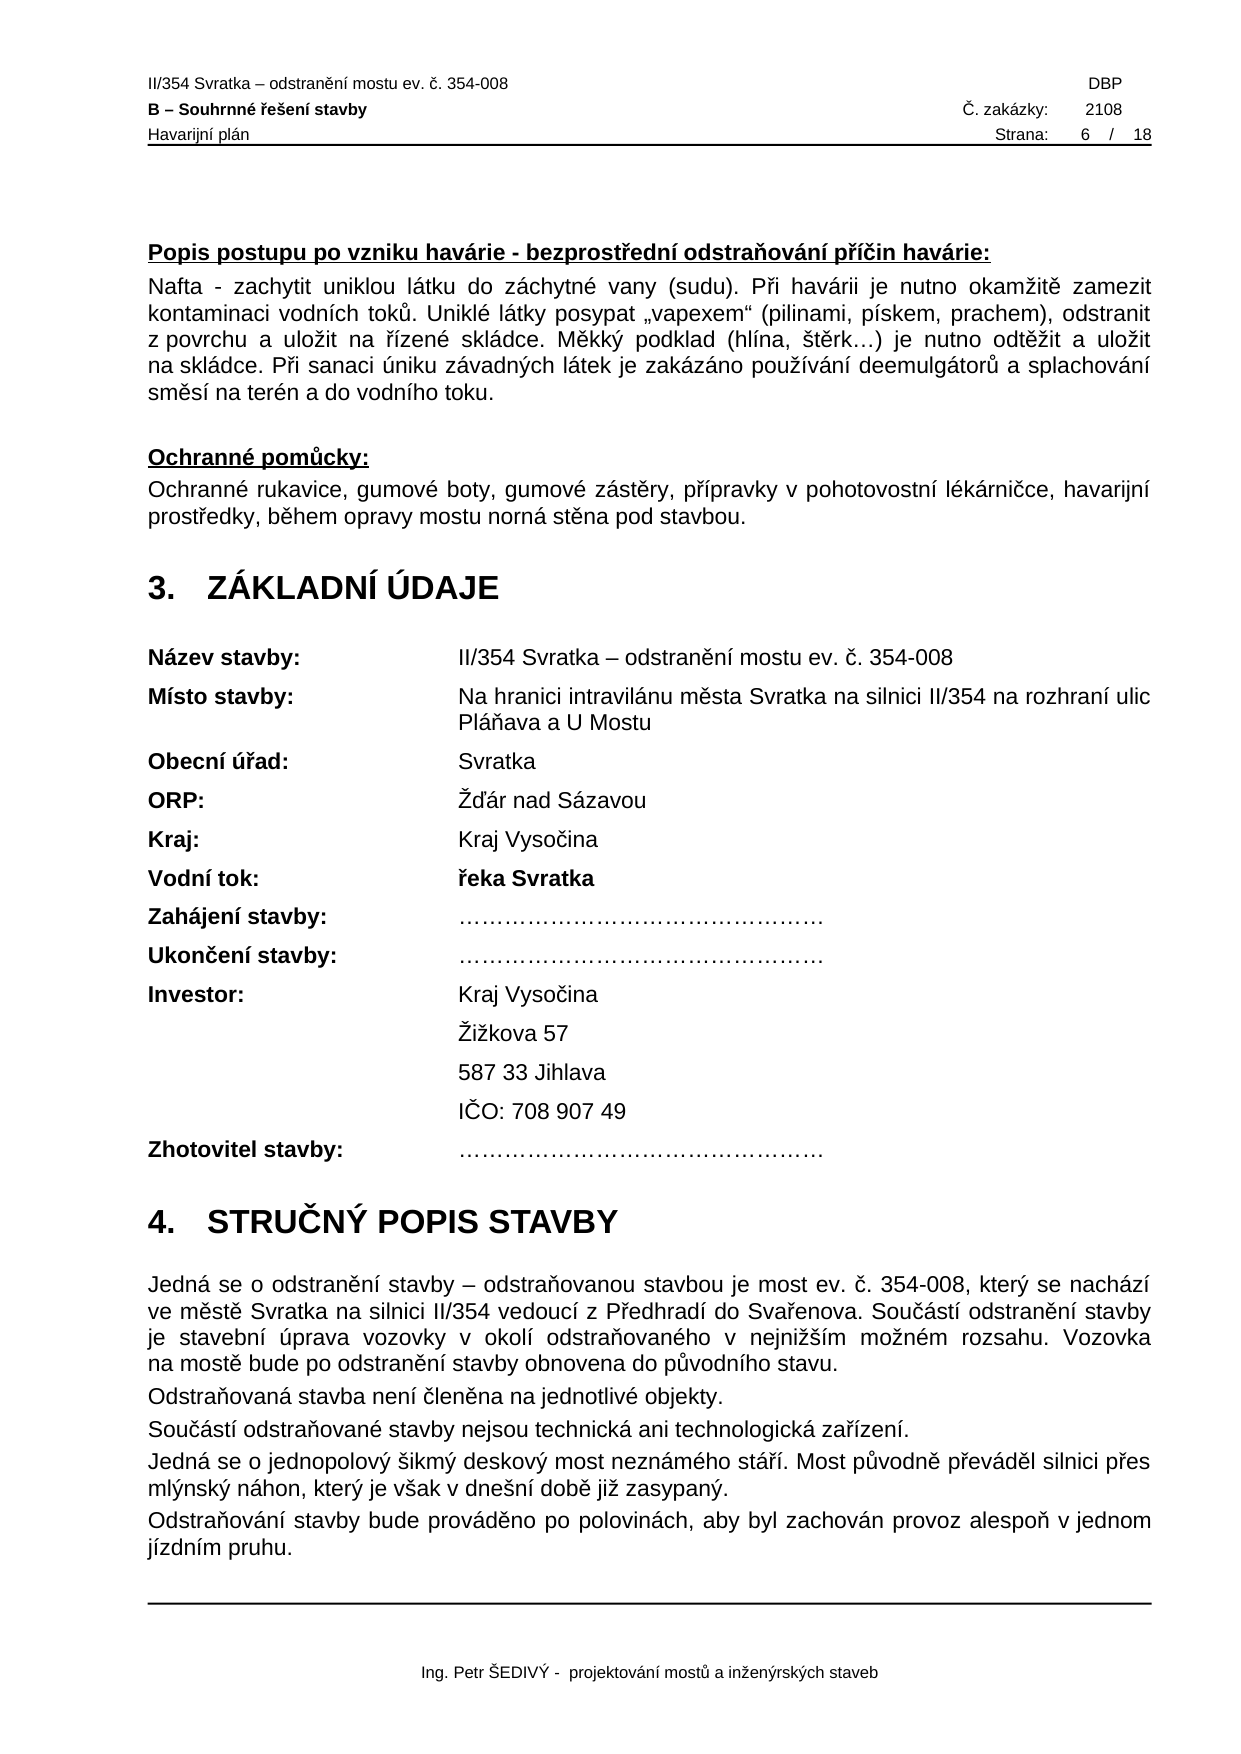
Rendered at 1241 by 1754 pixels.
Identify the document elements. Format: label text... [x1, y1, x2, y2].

text Žižkova 57 [148, 1020, 1152, 1046]
text Jedná se o odstranění stavby – odstraňovanou stavbou je most ev. č. 354-008, který se nachází ve městě Svratka na silnici II/354 vedoucí z Předhradí do Svařenova. Součástí odstranění stavby je stavební úprava vozovky v okolí odstraňovaného v nejnižším možném rozsahu. Vozovka na mostě bude po odstranění stavby obnovena do původního stavu. [148, 1271, 1152, 1377]
text Ukončení stavby: ………………………………………… [148, 942, 1152, 968]
subtitle Základní údaje [148, 568, 1152, 606]
text Ochranné rukavice, gumové boty, gumové zástěry, přípravky v pohotovostní lékárničce, havarijní prostředky, během opravy mostu norná stěna pod stavbou. [148, 476, 1152, 529]
text Obecní úřad: Svratka [148, 748, 1152, 774]
text 587 33 Jihlava [148, 1059, 1152, 1085]
text Jedná se o jednopolový šikmý deskový most neznámého stáří. Most původně převáděl silnici přes mlýnský náhon, který je však v dnešní době již zasypaný. [148, 1448, 1152, 1501]
text Nafta ‐ zachytit uniklou látku do záchytné vany (sudu). Při havárii je nutno okamžitě zamezit kontaminaci vodních toků. Uniklé látky posypat „vapexem“ (pilinami, pískem, prachem), odstranit z povrchu a uložit na řízené skládce. Měkký podklad (hlína, štěrk…) je nutno odtěžit a uložit na skládce. Při sanaci úniku závadných látek je zakázáno používání deemulgátorů a splachování směsí na terén a do vodního toku. [148, 272, 1152, 405]
text Odstraňování stavby bude prováděno po polovinách, aby byl zachován provoz alespoň v jednom jízdním pruhu. [148, 1507, 1152, 1560]
text Název stavby: II/354 Svratka – odstranění mostu ev. č. 354-008 [148, 644, 1152, 670]
text Součástí odstraňované stavby nejsou technická ani technologická zařízení. [148, 1416, 1152, 1442]
text Zhotovitel stavby: ………………………………………… [148, 1136, 1152, 1163]
subtitle Stručný popis stavby [148, 1202, 1152, 1240]
text IČO: 708 907 49 [148, 1098, 1152, 1124]
text Odstraňovaná stavba není členěna na jednotlivé objekty. [148, 1383, 1152, 1409]
text Kraj: Kraj Vysočina [148, 826, 1152, 852]
text Ochranné pomůcky: [148, 444, 1152, 470]
text Popis postupu po vzniku havárie - bezprostřední odstraňování příčin havárie: [148, 239, 1152, 266]
text Vodní tok: řeka Svratka [148, 864, 1152, 891]
text Zahájení stavby: ………………………………………… [148, 903, 1152, 930]
text ORP: Žďár nad Sázavou [148, 787, 1152, 813]
text Místo stavby: Na hranici intravilánu města Svratka na silnici II/354 na rozhraní ulic Pláňava a U Mostu [148, 683, 1152, 735]
text Investor: Kraj Vysočina [148, 981, 1152, 1007]
